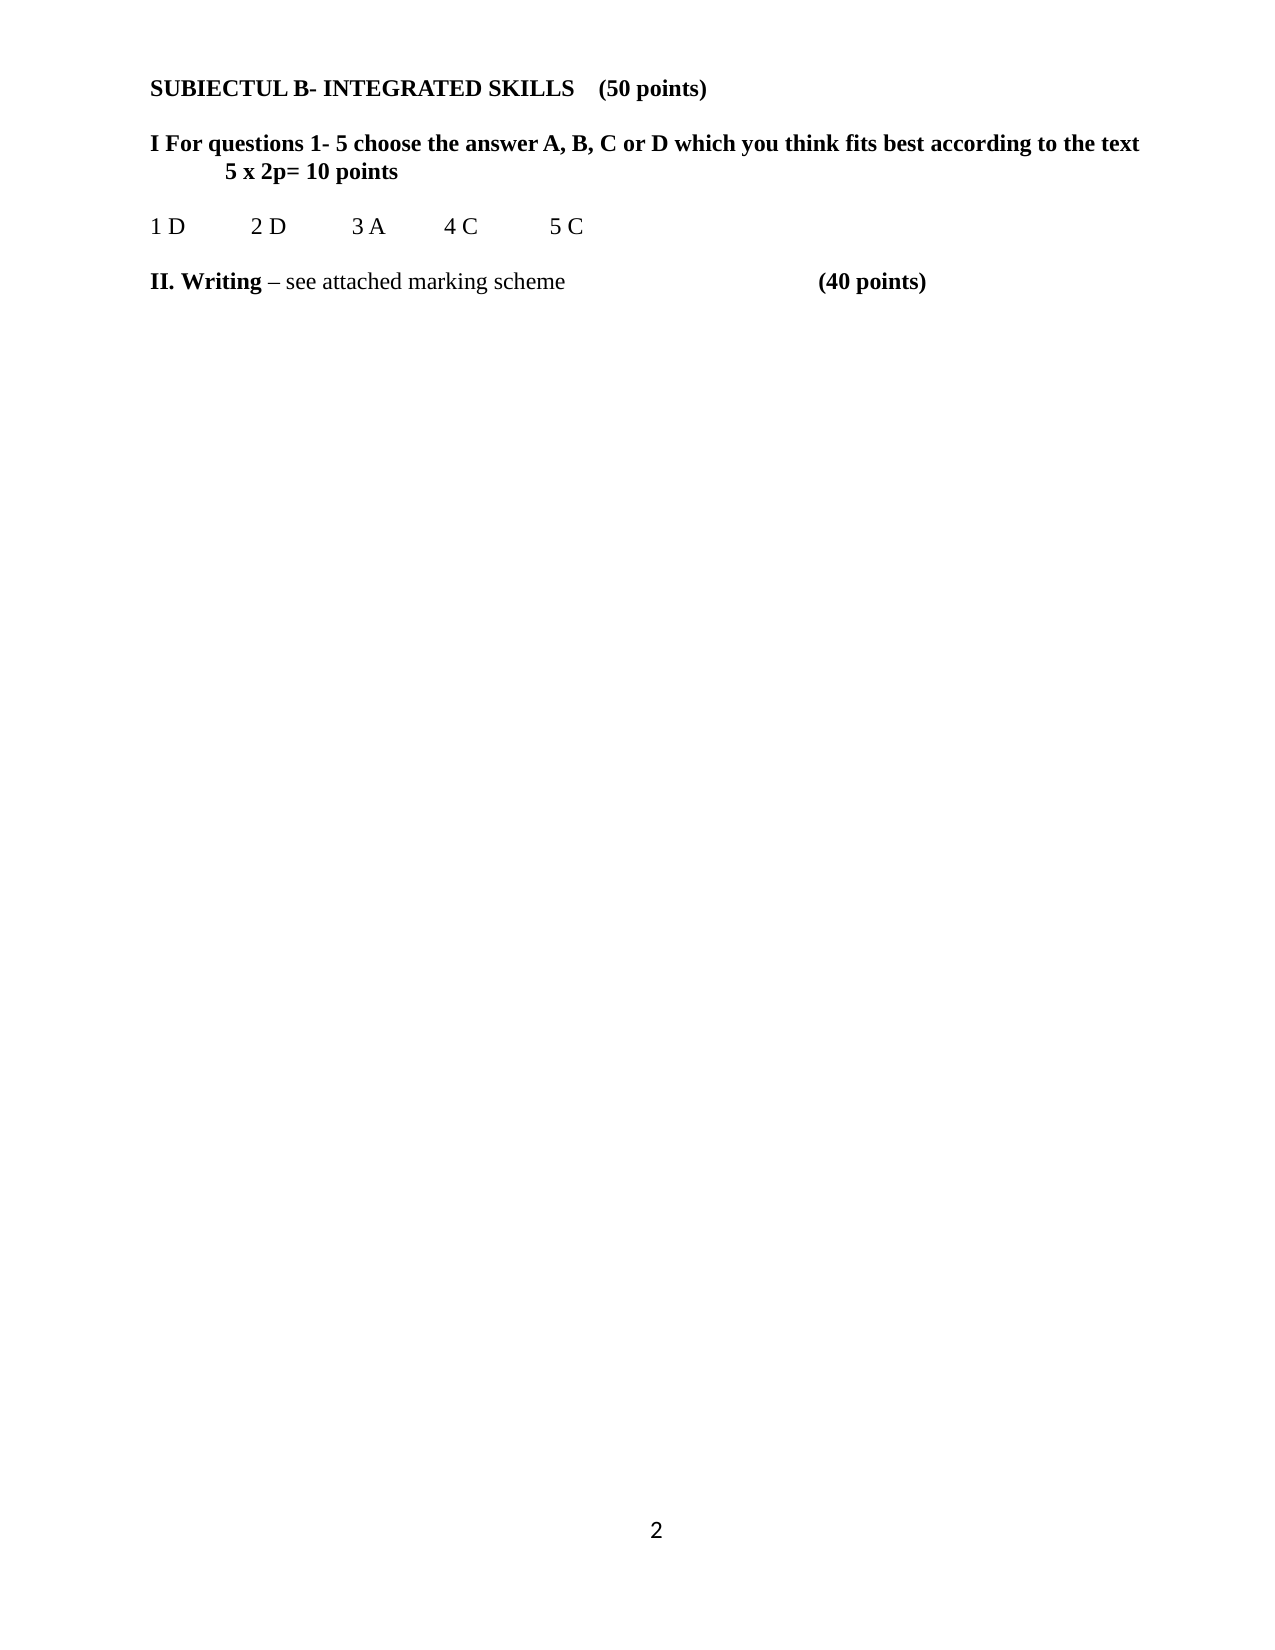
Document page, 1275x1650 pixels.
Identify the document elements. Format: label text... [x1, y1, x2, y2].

text SUBIECTUL B- INTEGRATED SKILLS (50 points) [150, 74, 1162, 102]
text 5 x 2p= 10 points [150, 157, 1162, 184]
text II. Writing – see attached marking scheme (40 points) [150, 267, 1162, 295]
text I For questions 1- 5 choose the answer A, B, C or D which you think fits best according to the text [150, 129, 1162, 157]
text 1 D 2 D 3 A 4 C 5 C [150, 212, 1162, 240]
